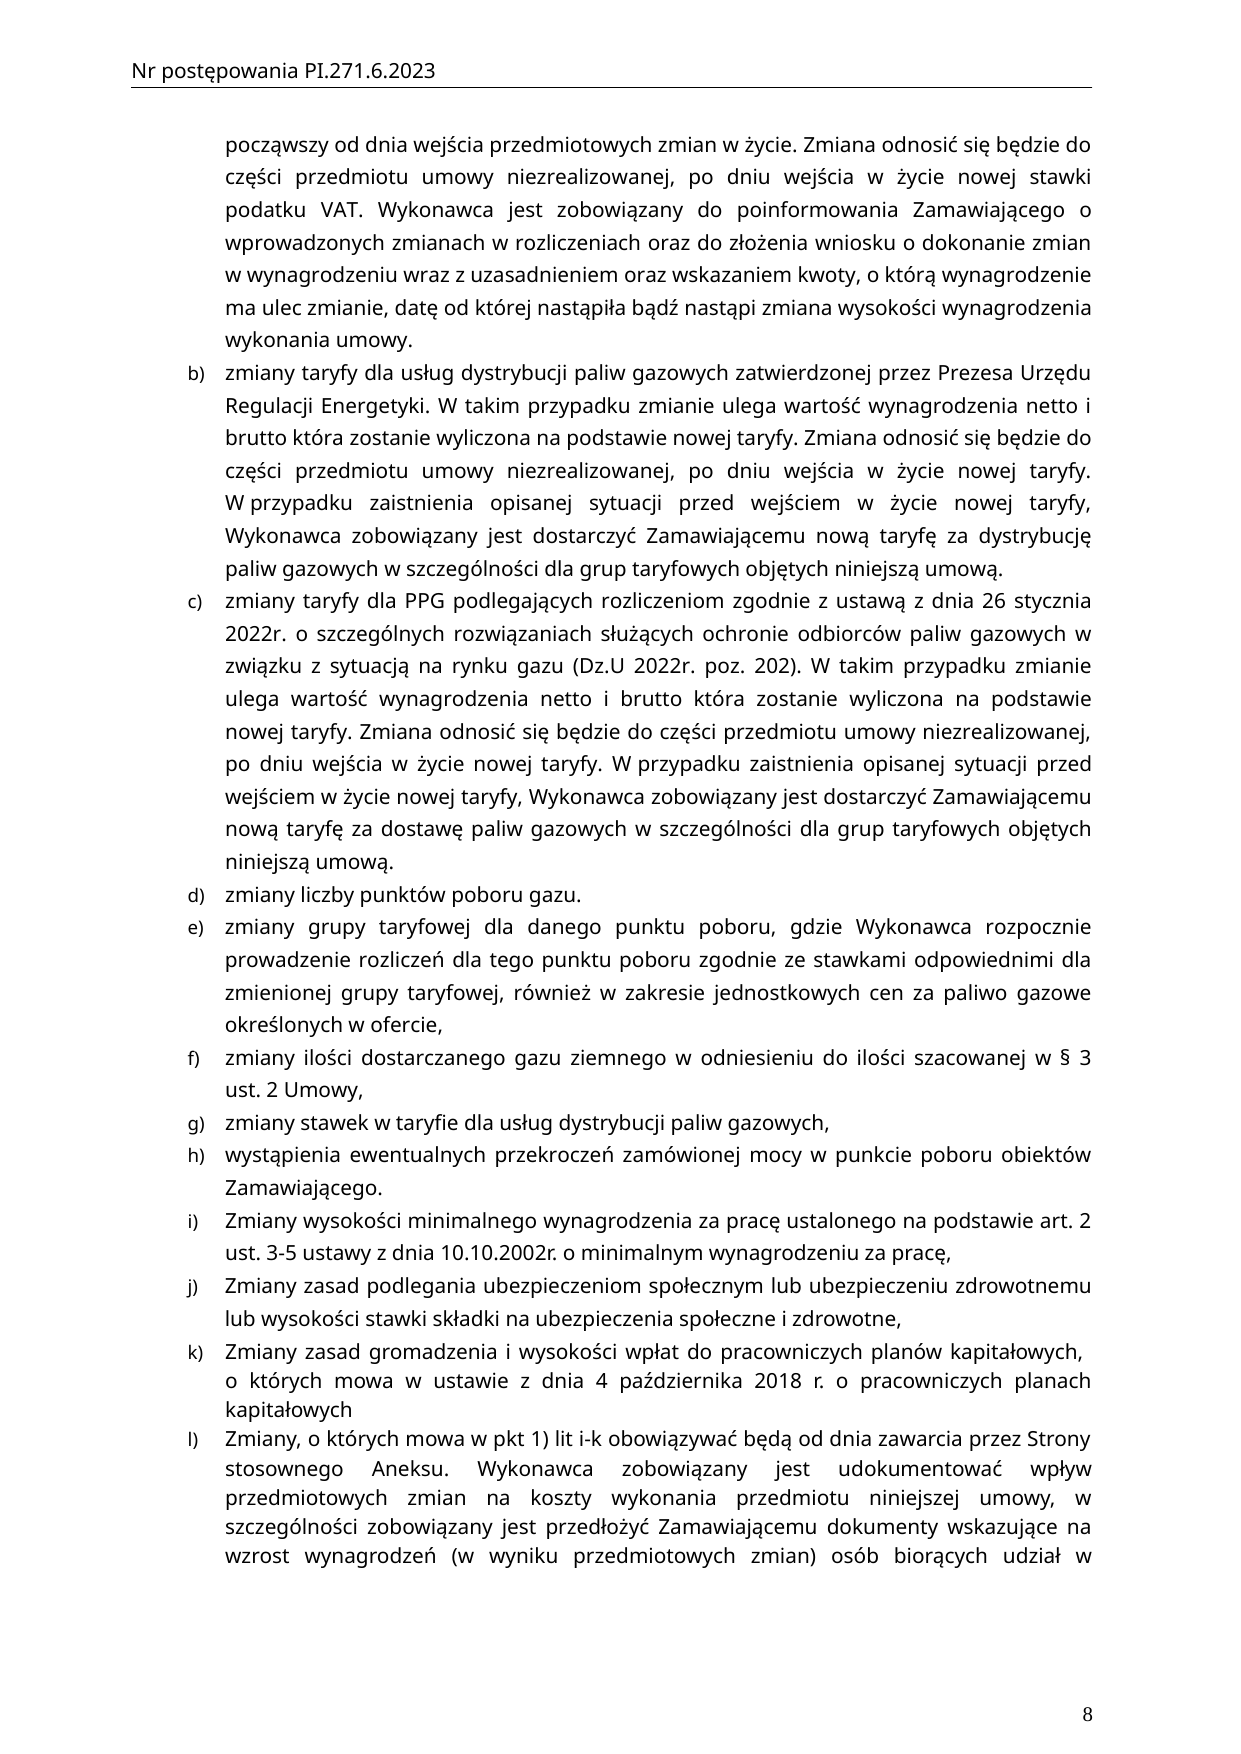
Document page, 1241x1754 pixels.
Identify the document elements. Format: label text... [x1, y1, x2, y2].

list wystąpienia ewentualnych przekroczeń zamówionej mocy w punkcie poboru obiektów Zamawiającego. [187, 1141, 1092, 1202]
list zmiany liczby punktów poboru gazu. [187, 880, 1092, 908]
list zmiany grupy taryfowej dla danego punktu poboru, gdzie Wykonawca rozpocznie prowadzenie rozliczeń dla tego punktu poboru zgodnie ze stawkami odpowiednimi dla zmienionej grupy taryfowej, również w zakresie jednostkowych cen za paliwo gazowe określonych w ofercie, [187, 912, 1092, 1039]
list Zmiany wysokości minimalnego wynagrodzenia za pracę ustalonego na podstawie art. 2 ust. 3-5 ustawy z dnia 10.10.2002r. o minimalnym wynagrodzeniu za pracę, [187, 1206, 1092, 1267]
list zmiany taryfy dla usług dystrybucji paliw gazowych zatwierdzonej przez Prezesa Urzędu Regulacji Energetyki. W takim przypadku zmianie ulega wartość wynagrodzenia netto i brutto która zostanie wyliczona na podstawie nowej taryfy. Zmiana odnosić się będzie do części przedmiotu umowy niezrealizowanej, po dniu wejścia w życie nowej taryfy. W przypadku zaistnienia opisanej sytuacji przed wejściem w życie nowej taryfy, Wykonawca zobowiązany jest dostarczyć Zamawiającemu nową taryfę za dystrybucję paliw gazowych w szczególności dla grup taryfowych objętych niniejszą umową. [187, 358, 1092, 582]
list zmiany taryfy dla PPG podlegających rozliczeniom zgodnie z ustawą z dnia 26 stycznia 2022r. o szczególnych rozwiązaniach służących ochronie odbiorców paliw gazowych w związku z sytuacją na rynku gazu (Dz.U 2022r. poz. 202). W takim przypadku zmianie ulega wartość wynagrodzenia netto i brutto która zostanie wyliczona na podstawie nowej taryfy. Zmiana odnosić się będzie do części przedmiotu umowy niezrealizowanej, po dniu wejścia w życie nowej taryfy. W przypadku zaistnienia opisanej sytuacji przed wejściem w życie nowej taryfy, Wykonawca zobowiązany jest dostarczyć Zamawiającemu nową taryfę za dostawę paliw gazowych w szczególności dla grup taryfowych objętych niniejszą umową. [187, 586, 1092, 876]
list Zmiany zasad podlegania ubezpieczeniom społecznym lub ubezpieczeniu zdrowotnemu lub wysokości stawki składki na ubezpieczenia społeczne i zdrowotne, [187, 1271, 1092, 1332]
list zmiany stawek w taryfie dla usług dystrybucji paliw gazowych, [187, 1108, 1092, 1136]
list Zmiany zasad gromadzenia i wysokości wpłat do pracowniczych planów kapitałowych, o których mowa w ustawie z dnia 4 października 2018 r. o pracowniczych planach kapitałowych [187, 1336, 1092, 1424]
list zmiany ilości dostarczanego gazu ziemnego w odniesieniu do ilości szacowanej w § 3 ust. 2 Umowy, [187, 1043, 1092, 1104]
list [187, 130, 1092, 354]
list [187, 1424, 1092, 1569]
